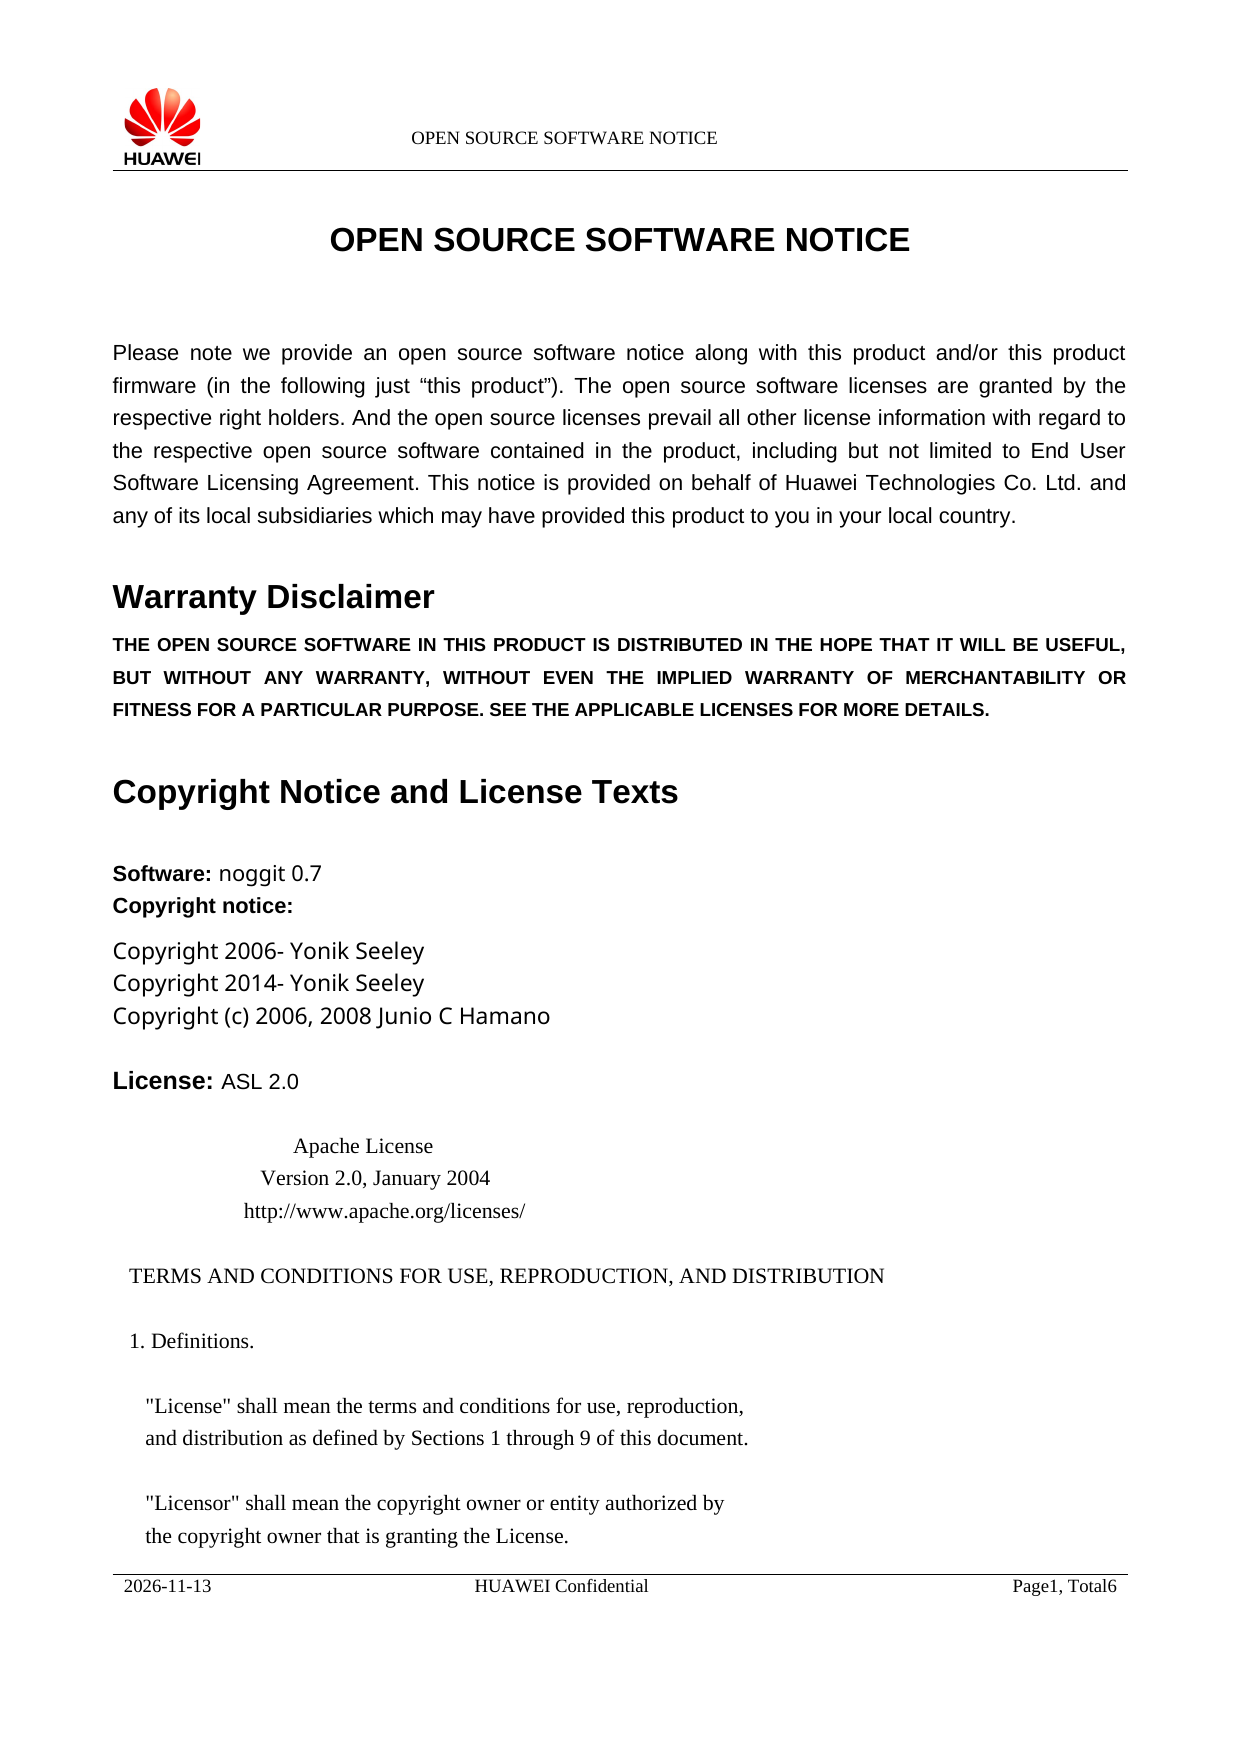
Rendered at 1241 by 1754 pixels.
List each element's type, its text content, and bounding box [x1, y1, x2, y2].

text Copyright notice: [112, 889, 1128, 921]
text License: ASL 2.0 [112, 1064, 1128, 1096]
text OPEN SOURCE SOFTWARE NOTICE [112, 206, 1128, 271]
title Software: noggit 0.7 [112, 856, 1128, 889]
picture [124, 88, 201, 165]
text Warranty Disclaimer [112, 564, 1128, 629]
text Please note we provide an open source software notice along with this product and/or this product firmware (in the following just “this product”). The open source software licenses are granted by the respective right holders. And the open source licenses prevail all other license information with regard to the respective open source software contained in the product, including but not limited to End User Software Licensing Agreement. This notice is provided on behalf of Huawei Technologies Co. Ltd. and any of its local subsidiaries which may have provided this product to you in your local country. [112, 336, 1128, 531]
text Copyright 2006- Yonik Seeley Copyright 2014- Yonik Seeley Copyright (c) 2006, 2008 Junio C Hamano [112, 934, 1128, 1064]
text Copyright Notice and License Texts [112, 759, 1128, 824]
text The open source software in this product is distributed in the hope that it will be useful, but WITHOUT ANY WARRANTY, without even the implied warranty of MERCHANTABILITY or FITNESS FOR A PARTICULAR PURPOSE. See the applicable licenses for more details. [112, 629, 1128, 726]
